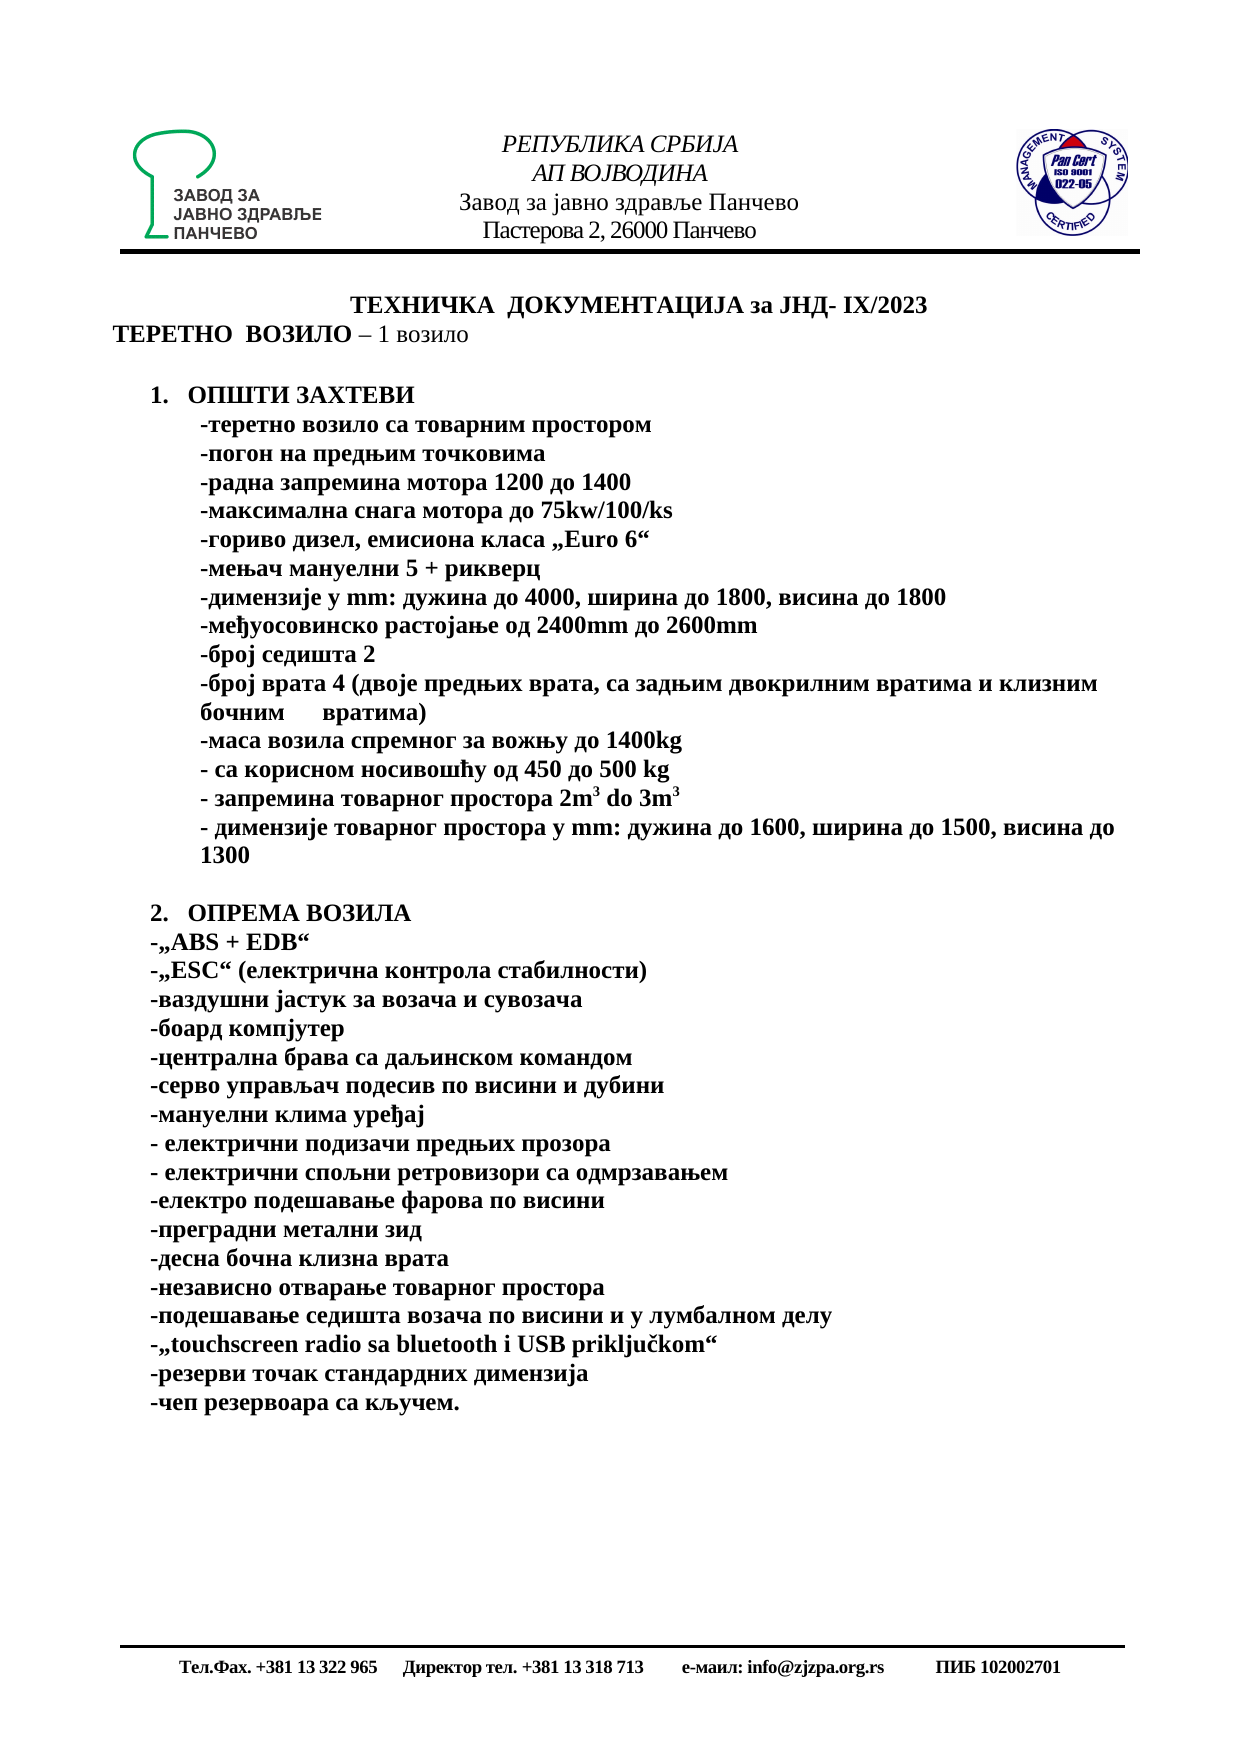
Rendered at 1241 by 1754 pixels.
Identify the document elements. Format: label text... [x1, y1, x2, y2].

text -гориво дизел, емисиона класа „Euro 6“ [200, 524, 1166, 553]
text -број врата 4 (двоје предњих врата, са задњим двокрилним вратима и клизним бочним вратима) [200, 668, 1166, 726]
list ОПШТИ ЗАХТЕВИ [150, 381, 1128, 409]
list ОПРЕМА ВОЗИЛА [150, 898, 1128, 927]
text -електро подешавање фарова по висини [112, 1186, 1128, 1214]
text - димензије товарног простора у mm: дужина до 1600, ширина до 1500, висина до 1300 [200, 812, 1166, 869]
text - електрични спољни ретровизори са одмрзавањем [112, 1157, 1128, 1186]
text -теретно возило са товарним простором [200, 409, 1166, 438]
text -централна брава са даљинском командом [112, 1042, 1128, 1071]
text - запремина товарног простора 2m3 do 3m3 [200, 783, 1166, 812]
text -погон на предњим точковима [200, 438, 1166, 467]
text -„touchscreen radio sa bluetooth i USB priključkom“ [112, 1329, 1128, 1358]
text -маса возила спремног за вожњу до 1400kg [200, 726, 1166, 754]
picture [132, 129, 322, 239]
text -мењач мануелни 5 + рикверц [200, 553, 1166, 582]
text -чеп резервоара са кључем. [112, 1387, 1128, 1416]
text - са корисном носивошћу од 450 до 500 kg [200, 754, 1166, 783]
text -мануелни клима уређај [112, 1099, 1128, 1128]
text -међуосовинско растојање од 2400mm до 2600mm [200, 611, 1166, 639]
text -преградни метални зид [112, 1214, 1128, 1243]
text -„ESC“ (електрична контрола стабилности) [112, 956, 1128, 984]
text ТЕРЕТНО ВОЗИЛО – 1 возило [112, 319, 1128, 347]
text -максимална снага мотора до 75kw/100/ks [200, 496, 1166, 524]
text -независно отварање товарног простора [112, 1272, 1128, 1301]
text -серво управљач подесив по висини и дубини [112, 1071, 1128, 1099]
text -„ABS + EDB“ [112, 927, 1128, 956]
text -десна бочна клизна врата [112, 1243, 1128, 1272]
text -резерви точак стандардних димензија [112, 1358, 1128, 1387]
text -димензије у mm: дужина до 4000, ширина до 1800, висина до 1800 [200, 582, 1166, 611]
text -број седишта 2 [200, 639, 1166, 668]
text -боард компјутер [112, 1013, 1128, 1042]
text -подешавање седишта возача по висини и у лумбалном делу [112, 1301, 1128, 1329]
picture [1016, 129, 1128, 236]
text ТЕХНИЧКА ДОКУМЕНТАЦИЈА за ЈНД- IX/2023 [112, 290, 1166, 319]
text -ваздушни јастук за возача и сувозача [112, 984, 1128, 1013]
text -радна запремина мотора 1200 до 1400 [200, 467, 1166, 496]
text - електрични подизачи предњих прозора [112, 1128, 1128, 1157]
